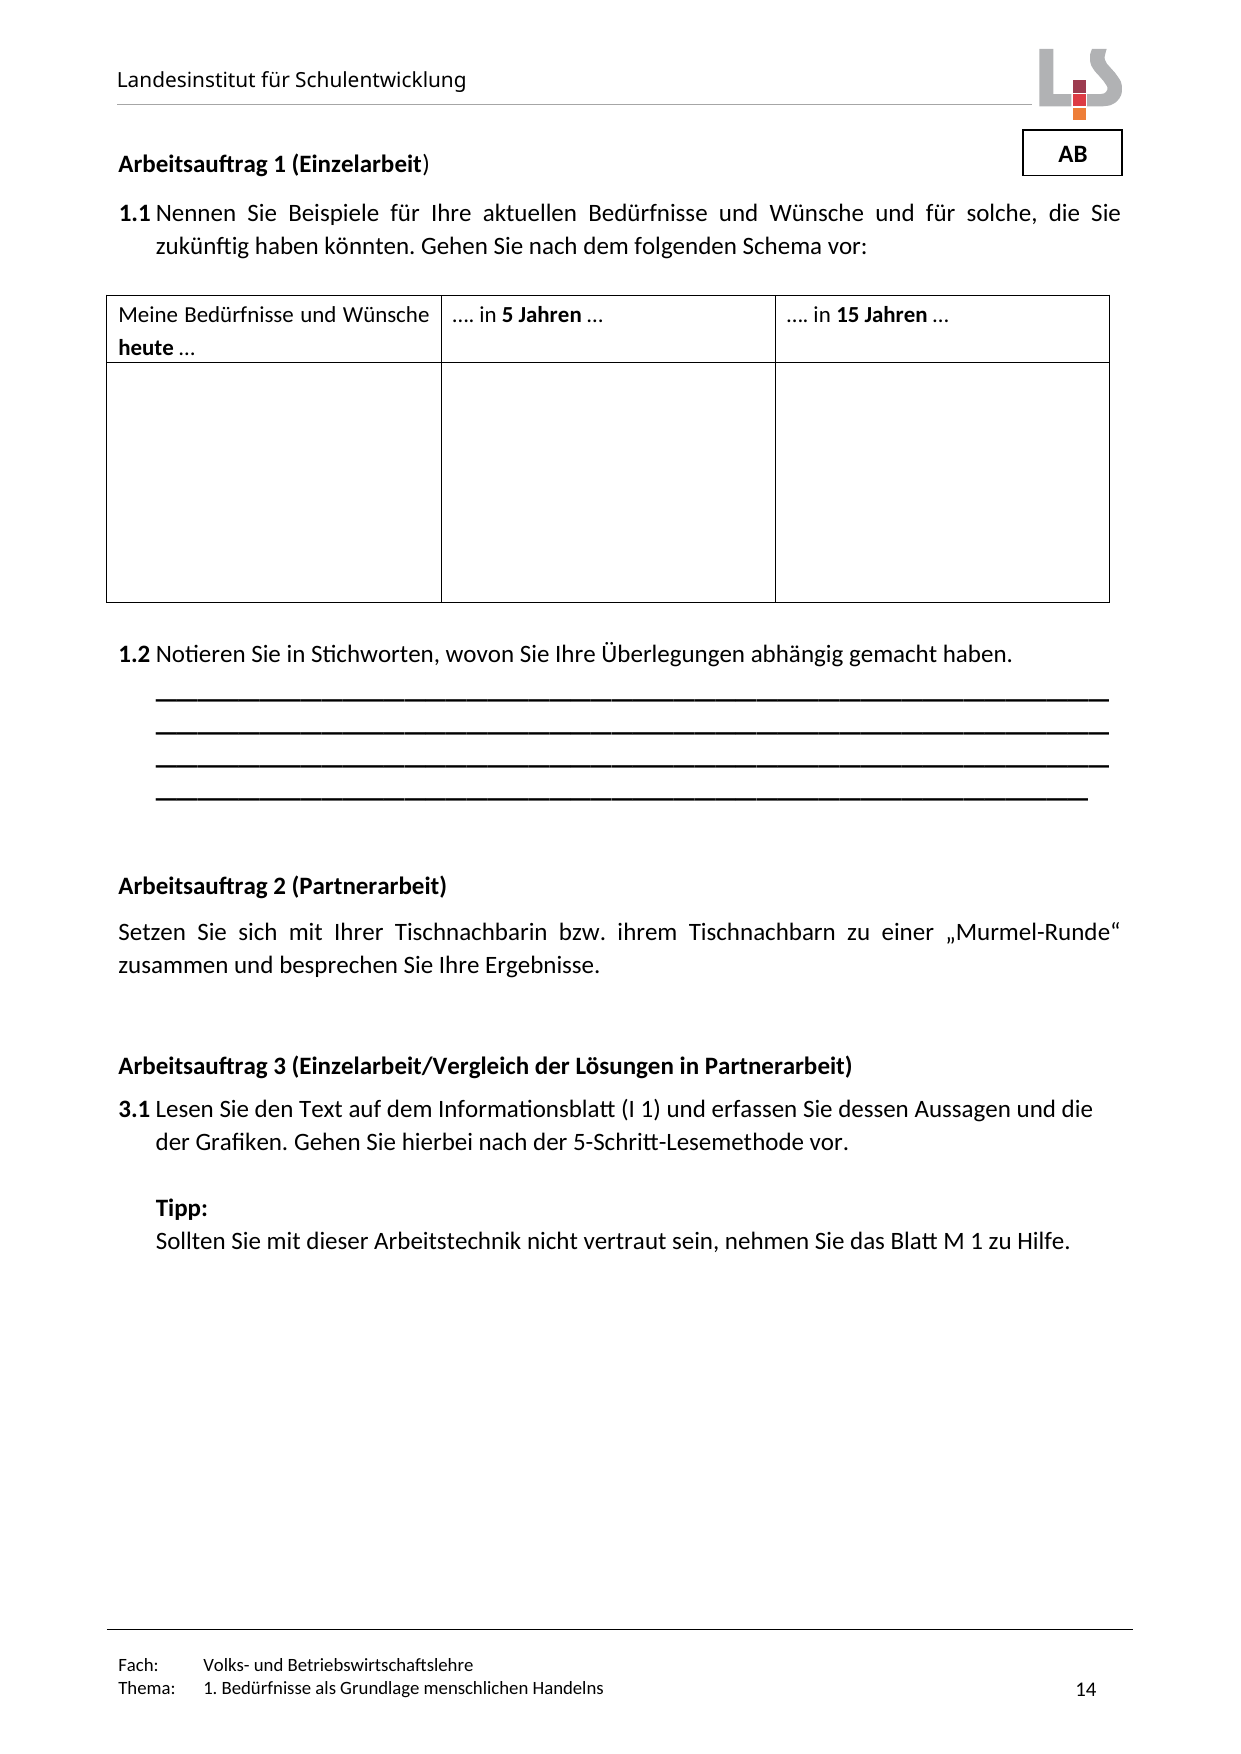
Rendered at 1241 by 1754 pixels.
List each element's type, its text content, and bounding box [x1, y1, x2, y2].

text Arbeitsauftrag 1 (Einzelarbeit) [118, 148, 1122, 178]
list Notieren Sie in Stichworten, wovon Sie Ihre Überlegungen abhängig gemacht haben. [118, 636, 1122, 669]
text Arbeitsauftrag 2 (Partnerarbeit) [118, 868, 1122, 901]
text Setzen Sie sich mit Ihrer Tischnachbarin bzw. ihrem Tischnachbarn zu einer „Murmel-Runde“ zusammen und besprechen Sie Ihre Ergebnisse. [118, 914, 1122, 980]
table_header …. in 5 Jahren … [442, 296, 775, 362]
table_header Meine Bedürfnisse und Wünsche heute … [107, 296, 441, 362]
list Tipp: [156, 1192, 1122, 1222]
table_cell [107, 363, 441, 602]
list Lesen Sie den Text auf dem Informationsblatt (I 1) und erfassen Sie dessen Aussagen und die der Grafiken. Gehen Sie hierbei nach der 5-Schritt-Lesemethode vor. [118, 1093, 1122, 1157]
list Nennen Sie Beispiele für Ihre aktuellen Bedürfnisse und Wünsche und für solche, die Sie zukünftig haben könnten. Gehen Sie nach dem folgenden Schema vor: [118, 195, 1122, 261]
table_cell [776, 363, 1109, 602]
table_header …. in 15 Jahren … [776, 296, 1109, 362]
table_cell [442, 363, 775, 602]
text _______________________________________________________________________________________________________________________________________________________________________________________ [156, 669, 1122, 802]
list Sollten Sie mit dieser Arbeitstechnik nicht vertraut sein, nehmen Sie das Blatt M 1 zu Hilfe. [156, 1225, 1122, 1255]
text Arbeitsauftrag 3 (Einzelarbeit/Vergleich der Lösungen in Partnerarbeit) [118, 1050, 1122, 1081]
